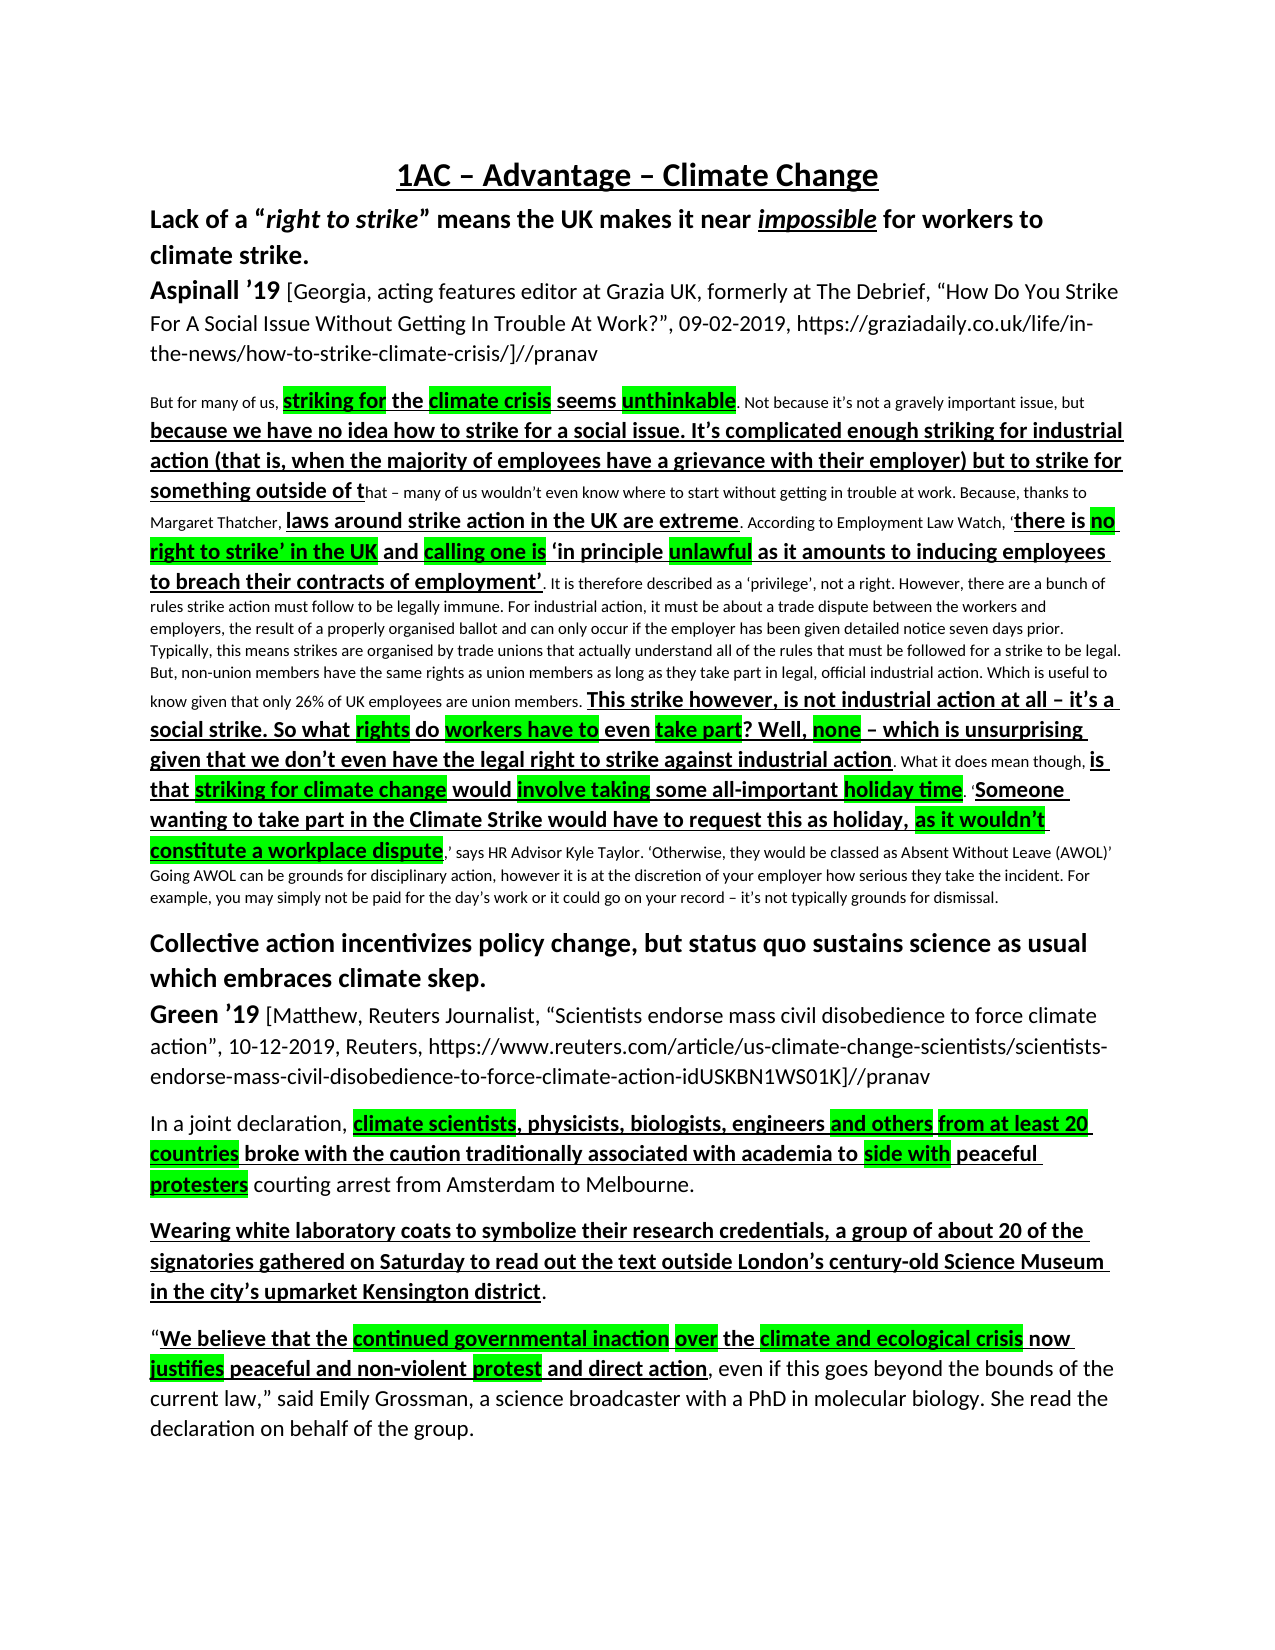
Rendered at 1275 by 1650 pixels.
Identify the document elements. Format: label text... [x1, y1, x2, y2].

text Green ’19 [Matthew, Reuters Journalist, “Scientists endorse mass civil disobedience to force climate action”, 10-12-2019, Reuters, https://www.reuters.com/article/us-climate-change-scientists/scientists-endorse-mass-civil-disobedience-to-force-climate-action-idUSKBN1WS01K]//pranav [150, 997, 1125, 1091]
text Wearing white laboratory coats to symbolize their research credentials, a group of about 20 of the signatories gathered on Saturday to read out the text outside London’s century-old Science Museum in the city’s upmarket Kensington district. [150, 1217, 1125, 1305]
text Collective action incentivizes policy change, but status quo sustains science as usual which embraces climate skep. [150, 926, 1125, 994]
text But for many of us, striking for the climate crisis seems unthinkable. Not because it’s not a gravely important issue, but because we have no idea how to strike for a social issue. It’s complicated enough striking for industrial action (that is, when the majority of employees have a grievance with their employer) but to strike for something outside of that – many of us wouldn’t even know where to start without getting in trouble at work. Because, thanks to Margaret Thatcher, laws around strike action in the UK are extreme. According to Employment Law Watch, ‘there is no right to strike’ in the UK and calling one is ‘in principle unlawful as it amounts to inducing employees to breach their contracts of employment’. It is therefore described as a ‘privilege’, not a right. However, there are a bunch of rules strike action must follow to be legally immune. For industrial action, it must be about a trade dispute between the workers and employers, the result of a properly organised ballot and can only occur if the employer has been given detailed notice seven days prior. Typically, this means strikes are organised by trade unions that actually understand all of the rules that must be followed for a strike to be legal. But, non-union members have the same rights as union members as long as they take part in legal, official industrial action. Which is useful to know given that only 26% of UK employees are union members. This strike however, is not industrial action at all – it’s a social strike. So what rights do workers have to even take part? Well, none – which is unsurprising given that we don’t even have the legal right to strike against industrial action. What it does mean though, is that striking for climate change would involve taking some all-important holiday time. ‘Someone wanting to take part in the Climate Strike would have to request this as holiday, as it wouldn’t constitute a workplace dispute,’ says HR Advisor Kyle Taylor. ‘Otherwise, they would be classed as Absent Without Leave (AWOL)’ Going AWOL can be grounds for disciplinary action, however it is at the discretion of your employer how serious they take the incident. For example, you may simply not be paid for the day’s work or it could go on your record – it’s not typically grounds for dismissal. [150, 386, 1125, 908]
text Aspinall ’19 [Georgia, acting features editor at Grazia UK, formerly at The Debrief, “How Do You Strike For A Social Issue Without Getting In Trouble At Work?”, 09-02-2019, https://graziadaily.co.uk/life/in-the-news/how-to-strike-climate-crisis/]//pranav [150, 273, 1125, 367]
text “We believe that the continued governmental inaction over the climate and ecological crisis now justifies peaceful and non-violent protest and direct action, even if this goes beyond the bounds of the current law,” said Emily Grossman, a science broadcaster with a PhD in molecular biology. She read the declaration on behalf of the group. [150, 1324, 1125, 1443]
text In a joint declaration, climate scientists, physicists, biologists, engineers and others from at least 20 countries broke with the caution traditionally associated with academia to side with peaceful protesters courting arrest from Amsterdam to Melbourne. [150, 1109, 1125, 1198]
subtitle Lack of a “right to strike” means the UK makes it near impossible for workers to climate strike. [150, 202, 1125, 271]
subtitle 1AC – Advantage – Climate Change [150, 154, 1125, 195]
